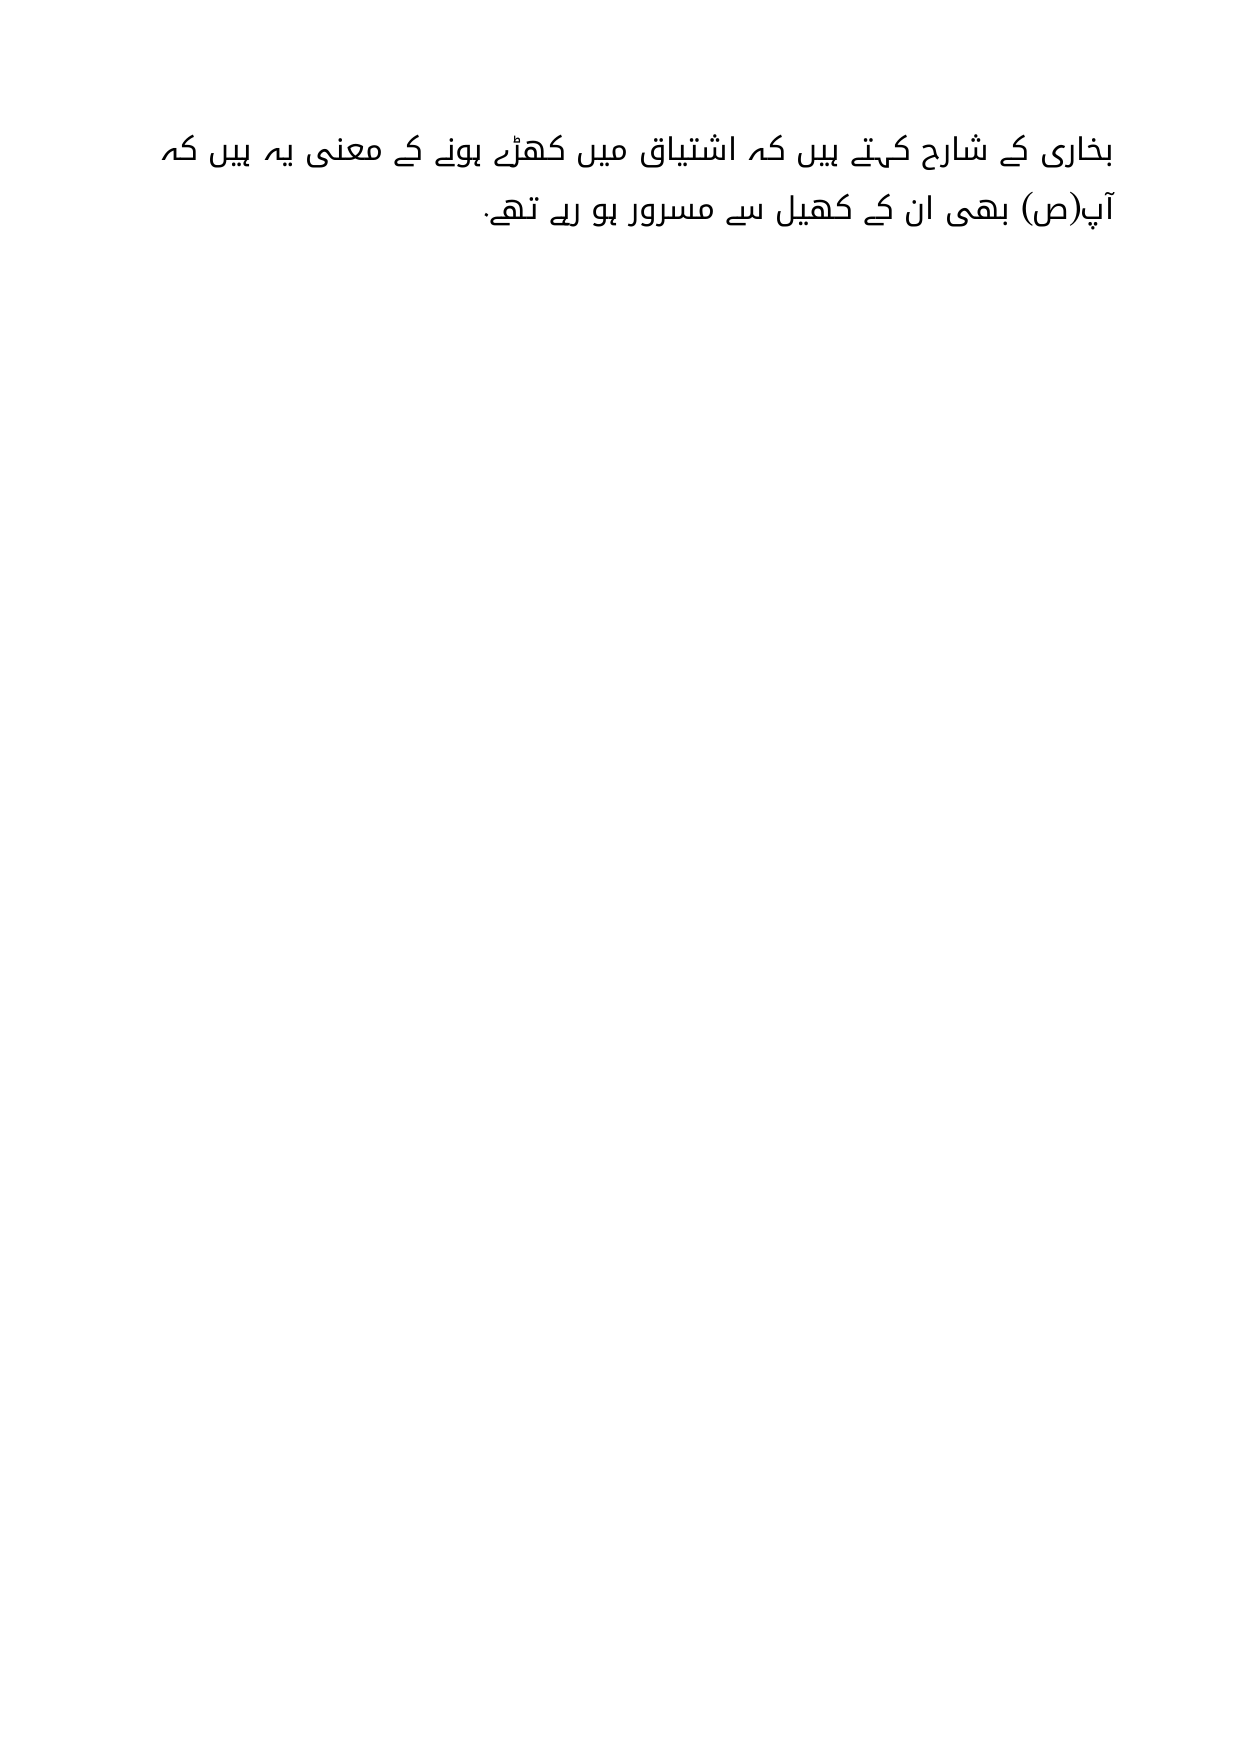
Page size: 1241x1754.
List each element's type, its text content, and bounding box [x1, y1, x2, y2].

text بخاری کے شارح کہتے ہیں کہ اشتیاق میں کھڑے ہونے کے معنی یہ ہیں کہ آپ(ص) بھی ان کے کھیل سے مسرور ہو رہے تھے. [72, 120, 1114, 238]
